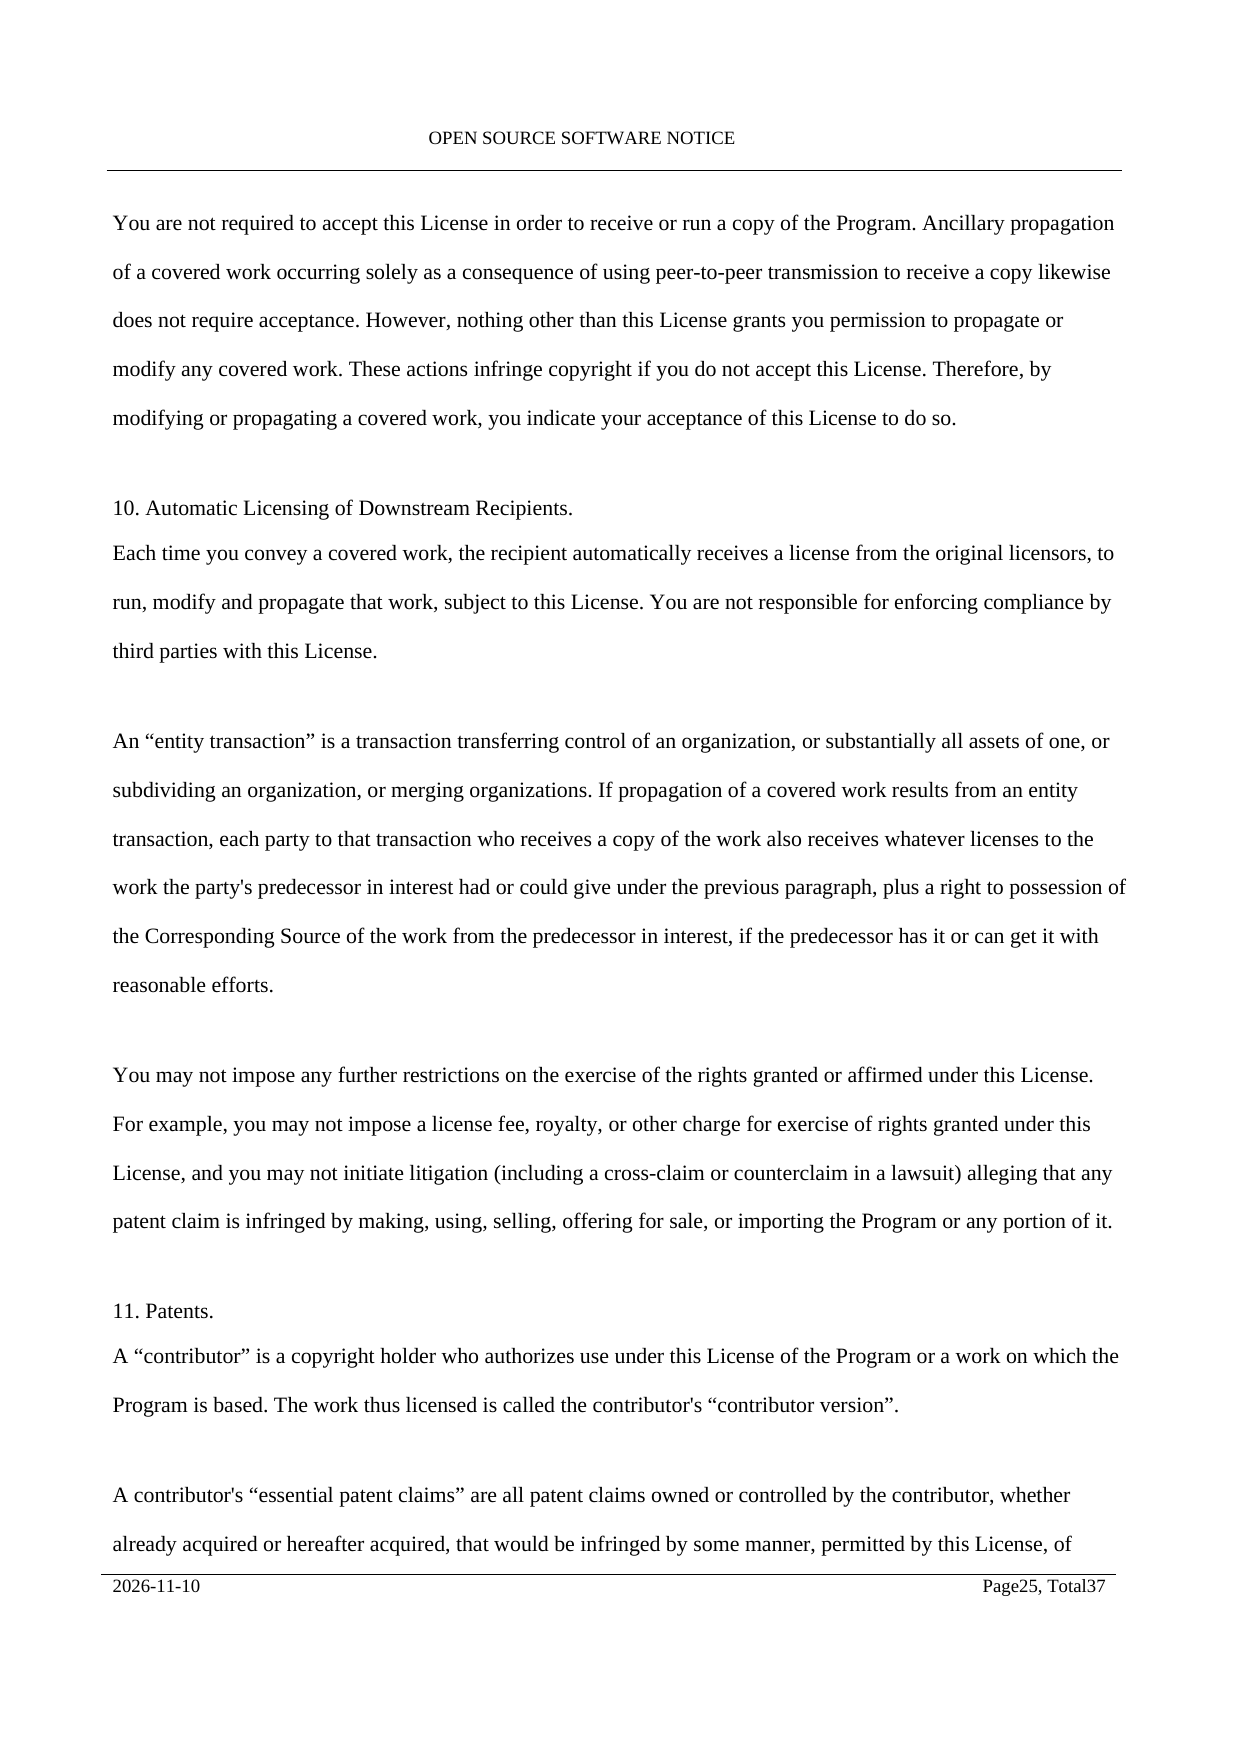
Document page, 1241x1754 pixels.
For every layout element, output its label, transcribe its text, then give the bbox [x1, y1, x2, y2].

text 11. Patents. [112, 1295, 1128, 1327]
text You are not required to accept this License in order to receive or run a copy of the Program. Ancillary propagation of a covered work occurring solely as a consequence of using peer-to-peer transmission to receive a copy likewise does not require acceptance. However, nothing other than this License grants you permission to propagate or modify any covered work. These actions infringe copyright if you do not accept this License. Therefore, by modifying or propagating a covered work, you indicate your acceptance of this License to do so. [112, 206, 1128, 434]
text A “contributor” is a copyright holder who authorizes use under this License of the Program or a work on which the Program is based. The work thus licensed is called the contributor's “contributor version”. [112, 1340, 1128, 1421]
text You may not impose any further restrictions on the exercise of the rights granted or affirmed under this License. For example, you may not impose a license fee, royalty, or other charge for exercise of rights granted under this License, and you may not initiate litigation (including a cross-claim or counterclaim in a lawsuit) alleging that any patent claim is infringed by making, using, selling, offering for sale, or importing the Program or any portion of it. [112, 1058, 1128, 1237]
text An “entity transaction” is a transaction transferring control of an organization, or substantially all assets of one, or subdividing an organization, or merging organizations. If propagation of a covered work results from an entity transaction, each party to that transaction who receives a copy of the work also receives whatever licenses to the work the party's predecessor in interest had or could give under the previous paragraph, plus a right to possession of the Corresponding Source of the work from the predecessor in interest, if the predecessor has it or can get it with reasonable efforts. [112, 724, 1128, 1001]
text Each time you convey a covered work, the recipient automatically receives a license from the original licensors, to run, modify and propagate that work, subject to this License. You are not responsible for enforcing compliance by third parties with this License. [112, 537, 1128, 667]
text 10. Automatic Licensing of Downstream Recipients. [112, 492, 1128, 524]
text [112, 1479, 1128, 1560]
